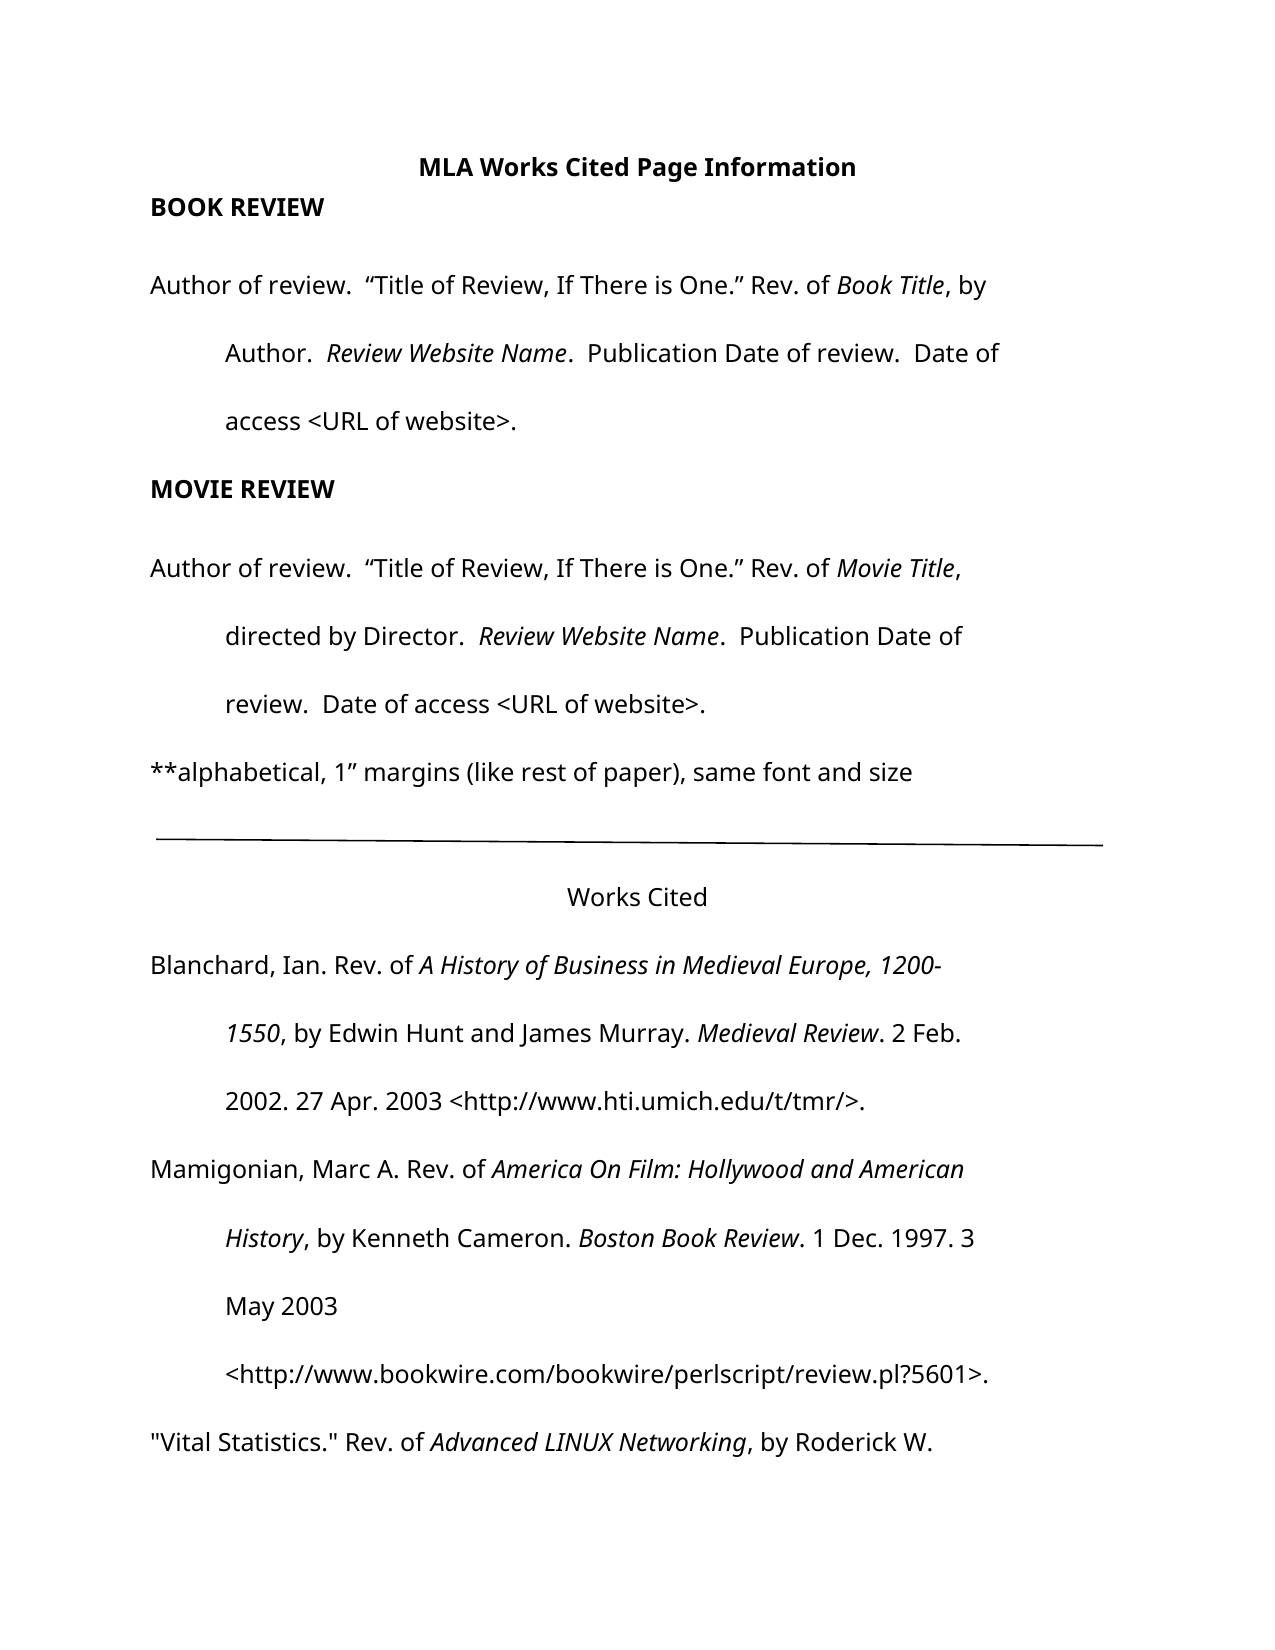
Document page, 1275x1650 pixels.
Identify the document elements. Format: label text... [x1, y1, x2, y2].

text 1550, by Edwin Hunt and James Murray. Medieval Review. 2 Feb. [150, 1016, 1125, 1050]
text <http://www.bookwire.com/bookwire/perlscript/review.pl?5601>. "Vital Statistics." Rev. of Advanced LINUX Networking, by Roderick W. [150, 1356, 1125, 1459]
text access <URL of website>. [150, 404, 1125, 438]
text directed by Director. Review Website Name. Publication Date of [150, 618, 1125, 652]
text May 2003 [150, 1288, 1125, 1322]
text MLA Works Cited Page Information [150, 150, 1125, 184]
text **alphabetical, 1” margins (like rest of paper), same font and size [150, 754, 1125, 789]
text BOOK REVIEW [150, 189, 1125, 223]
text History, by Kenneth Cameron. Boston Book Review. 1 Dec. 1997. 3 [150, 1220, 1125, 1254]
text Author of review. “Title of Review, If There is One.” Rev. of Movie Title, [150, 550, 1125, 584]
text Works Cited [150, 879, 1125, 914]
text review. Date of access <URL of website>. [150, 686, 1125, 721]
text Blanchard, Ian. Rev. of A History of Business in Medieval Europe, 1200- [150, 948, 1125, 982]
text 2002. 27 Apr. 2003 <http://www.hti.umich.edu/t/tmr/>. Mamigonian, Marc A. Rev. of America On Film: Hollywood and American [150, 1084, 1125, 1186]
text Author. Review Website Name. Publication Date of review. Date of [150, 336, 1125, 370]
text Author of review. “Title of Review, If There is One.” Rev. of Book Title, by [150, 267, 1125, 302]
text MOVIE REVIEW [150, 472, 1125, 506]
